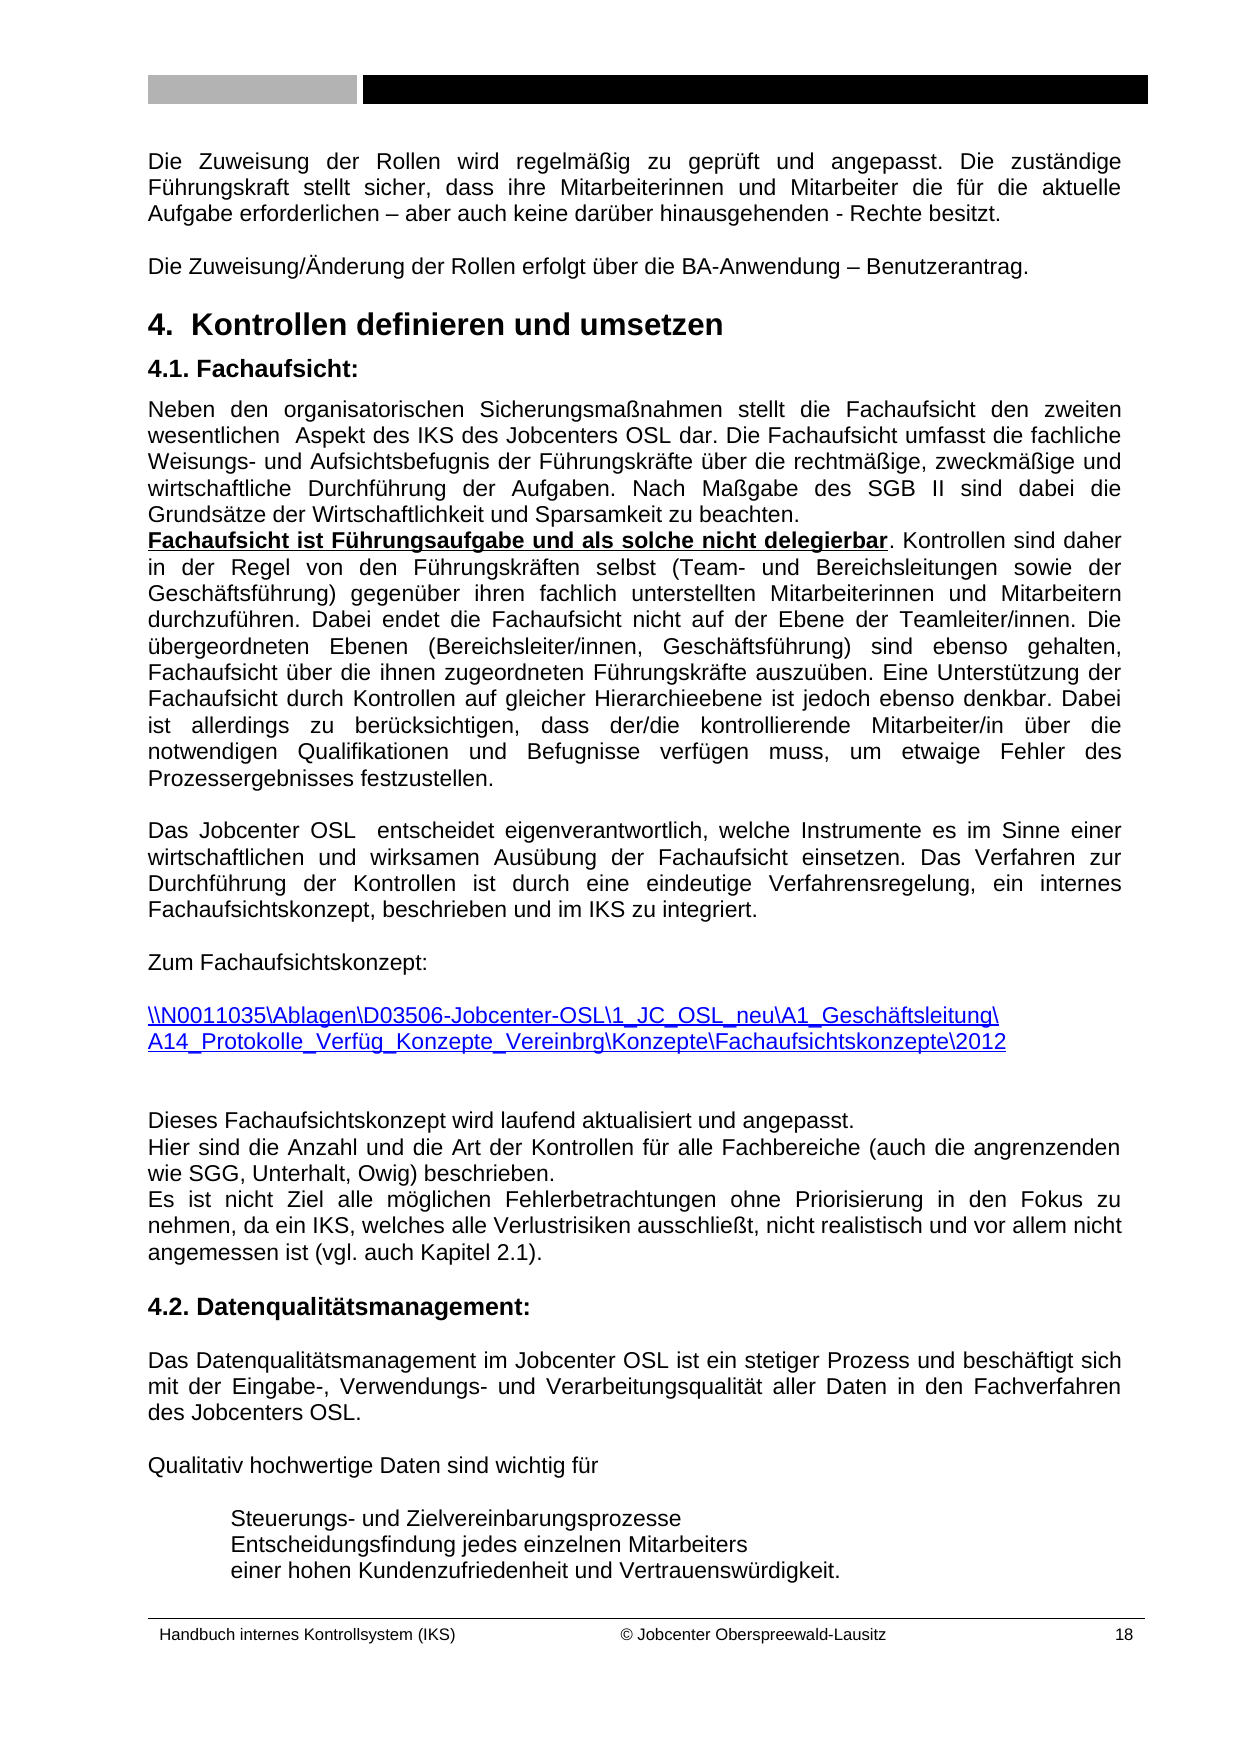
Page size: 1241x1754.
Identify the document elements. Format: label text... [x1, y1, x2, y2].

text Das Jobcenter OSL entscheidet eigenverantwortlich, welche Instrumente es im Sinne einer wirtschaftlichen und wirksamen Ausübung der Fachaufsicht einsetzen. Das Verfahren zur Durchführung der Kontrollen ist durch eine eindeutige Verfahrensregelung, ein internes Fachaufsichtskonzept, beschrieben und im IKS zu integriert. [148, 817, 1122, 923]
text 4.2. Datenqualitätsmanagement: [148, 1292, 1122, 1320]
text Die Zuweisung der Rollen wird regelmäßig zu geprüft und angepasst. Die zuständige Führungskraft stellt sicher, dass ihre Mitarbeiterinnen und Mitarbeiter die für die aktuelle Aufgabe erforderlichen – aber auch keine darüber hinausgehenden - Rechte besitzt. [148, 148, 1122, 227]
text einer hohen Kundenzufriedenheit und Vertrauenswürdigkeit. [148, 1557, 1122, 1584]
text Entscheidungsfindung jedes einzelnen Mitarbeiters [148, 1531, 1122, 1557]
text \\N0011035\Ablagen\D03506-Jobcenter-OSL\1_JC_OSL_neu\A1_Geschäftsleitung\A14_Protokolle_Verfüg_Konzepte_Vereinbrg\Konzepte\Fachaufsichtskonzepte\2012 [148, 1002, 1122, 1054]
text Es ist nicht Ziel alle möglichen Fehlerbetrachtungen ohne Priorisierung in den Fokus zu nehmen, da ein IKS, welches alle Verlustrisiken ausschließt, nicht realistisch und vor allem nicht angemessen ist (vgl. auch Kapitel 2.1). [148, 1186, 1122, 1265]
text 4.1. Fachaufsicht: [148, 354, 1122, 383]
text Steuerungs- und Zielvereinbarungsprozesse [148, 1505, 1122, 1531]
text Die Zuweisung/Änderung der Rollen erfolgt über die BA-Anwendung – Benutzerantrag. [148, 253, 1122, 279]
text Qualitativ hochwertige Daten sind wichtig für [148, 1452, 1122, 1478]
text Das Datenqualitätsmanagement im Jobcenter OSL ist ein stetiger Prozess und beschäftigt sich mit der Eingabe-, Verwendungs- und Verarbeitungsqualität aller Daten in den Fachverfahren des Jobcenters OSL. [148, 1347, 1122, 1426]
text Fachaufsicht ist Führungsaufgabe und als solche nicht delegierbar. Kontrollen sind daher in der Regel von den Führungskräften selbst (Team- und Bereichsleitungen sowie der Geschäftsführung) gegenüber ihren fachlich unterstellten Mitarbeiterinnen und Mitarbeitern durchzuführen. Dabei endet die Fachaufsicht nicht auf der Ebene der Teamleiter/innen. Die übergeordneten Ebenen (Bereichsleiter/innen, Geschäftsführung) sind ebenso gehalten, Fachaufsicht über die ihnen zugeordneten Führungskräfte auszuüben. Eine Unterstützung der Fachaufsicht durch Kontrollen auf gleicher Hierarchieebene ist jedoch ebenso denkbar. Dabei ist allerdings zu berücksichtigen, dass der/die kontrollierende Mitarbeiter/in über die notwendigen Qualifikationen und Befugnisse verfügen muss, um etwaige Fehler des Prozessergebnisses festzustellen. [148, 527, 1122, 791]
list Kontrollen definieren und umsetzen [148, 306, 1122, 342]
text Hier sind die Anzahl und die Art der Kontrollen für alle Fachbereiche (auch die angrenzenden wie SGG, Unterhalt, Owig) beschrieben. [148, 1133, 1122, 1186]
text Dieses Fachaufsichtskonzept wird laufend aktualisiert und angepasst. [148, 1107, 1122, 1133]
text Zum Fachaufsichtskonzept: [148, 949, 1122, 975]
text Neben den organisatorischen Sicherungsmaßnahmen stellt die Fachaufsicht den zweiten wesentlichen Aspekt des IKS des Jobcenters OSL dar. Die Fachaufsicht umfasst die fachliche Weisungs- und Aufsichtsbefugnis der Führungskräfte über die rechtmäßige, zweckmäßige und wirtschaftliche Durchführung der Aufgaben. Nach Maßgabe des SGB II sind dabei die Grundsätze der Wirtschaftlichkeit und Sparsamkeit zu beachten. [148, 396, 1122, 527]
